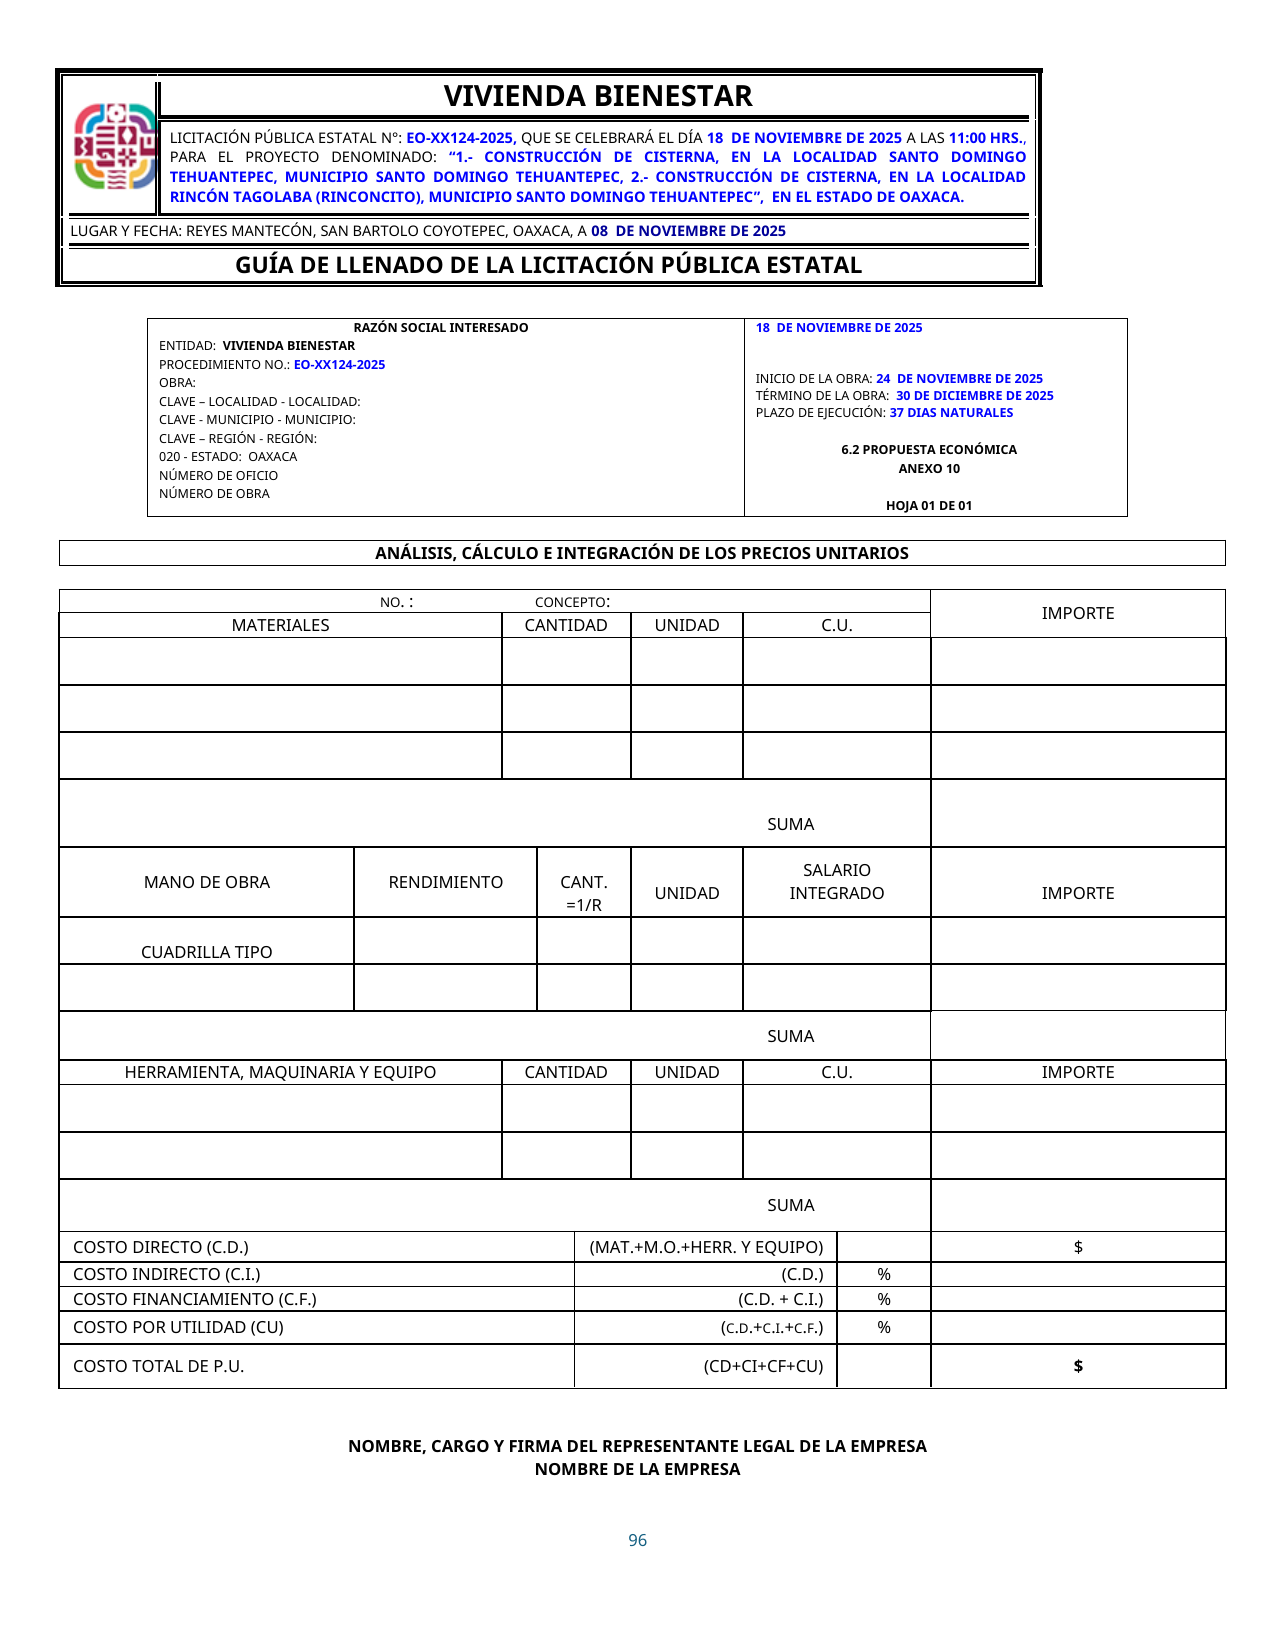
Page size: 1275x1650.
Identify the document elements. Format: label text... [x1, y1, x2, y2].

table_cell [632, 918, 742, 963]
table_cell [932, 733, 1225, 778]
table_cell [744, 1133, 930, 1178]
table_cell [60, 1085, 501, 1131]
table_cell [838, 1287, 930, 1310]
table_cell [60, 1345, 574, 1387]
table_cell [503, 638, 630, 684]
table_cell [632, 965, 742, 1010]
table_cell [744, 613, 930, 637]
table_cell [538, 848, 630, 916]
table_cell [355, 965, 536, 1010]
picture [63, 96, 155, 195]
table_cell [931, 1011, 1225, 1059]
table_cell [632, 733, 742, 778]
picture [161, 96, 170, 115]
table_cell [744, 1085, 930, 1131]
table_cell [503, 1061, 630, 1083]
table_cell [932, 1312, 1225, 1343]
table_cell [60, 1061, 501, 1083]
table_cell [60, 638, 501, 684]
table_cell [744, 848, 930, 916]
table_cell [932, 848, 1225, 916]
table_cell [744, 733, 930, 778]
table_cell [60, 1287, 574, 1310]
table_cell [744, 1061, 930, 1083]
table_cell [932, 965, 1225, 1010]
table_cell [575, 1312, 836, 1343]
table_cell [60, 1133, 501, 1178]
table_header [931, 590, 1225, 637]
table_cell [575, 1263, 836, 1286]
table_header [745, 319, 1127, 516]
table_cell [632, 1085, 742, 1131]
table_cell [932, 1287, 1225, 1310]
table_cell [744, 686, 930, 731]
text NOMBRE DE LA EMPRESA [148, 1457, 1127, 1480]
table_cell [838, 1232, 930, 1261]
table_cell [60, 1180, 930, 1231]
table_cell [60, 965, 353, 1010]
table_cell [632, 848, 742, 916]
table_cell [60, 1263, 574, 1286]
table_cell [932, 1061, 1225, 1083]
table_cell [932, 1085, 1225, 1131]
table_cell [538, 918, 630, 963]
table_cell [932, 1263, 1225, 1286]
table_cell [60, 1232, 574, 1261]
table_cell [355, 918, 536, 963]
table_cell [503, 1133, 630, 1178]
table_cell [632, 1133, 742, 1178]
picture [157, 96, 170, 195]
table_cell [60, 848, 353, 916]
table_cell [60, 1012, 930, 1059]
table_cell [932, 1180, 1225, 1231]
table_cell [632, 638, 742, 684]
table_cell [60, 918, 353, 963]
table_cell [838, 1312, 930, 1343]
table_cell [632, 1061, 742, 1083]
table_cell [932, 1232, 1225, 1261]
text NOMBRE, CARGO Y FIRMA DEL REPRESENTANTE LEGAL DE LA EMPRESA [148, 1434, 1127, 1457]
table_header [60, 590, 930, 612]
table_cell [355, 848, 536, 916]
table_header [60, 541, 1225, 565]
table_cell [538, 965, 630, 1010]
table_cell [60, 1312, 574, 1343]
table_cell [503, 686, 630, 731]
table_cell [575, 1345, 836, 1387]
picture [161, 122, 170, 195]
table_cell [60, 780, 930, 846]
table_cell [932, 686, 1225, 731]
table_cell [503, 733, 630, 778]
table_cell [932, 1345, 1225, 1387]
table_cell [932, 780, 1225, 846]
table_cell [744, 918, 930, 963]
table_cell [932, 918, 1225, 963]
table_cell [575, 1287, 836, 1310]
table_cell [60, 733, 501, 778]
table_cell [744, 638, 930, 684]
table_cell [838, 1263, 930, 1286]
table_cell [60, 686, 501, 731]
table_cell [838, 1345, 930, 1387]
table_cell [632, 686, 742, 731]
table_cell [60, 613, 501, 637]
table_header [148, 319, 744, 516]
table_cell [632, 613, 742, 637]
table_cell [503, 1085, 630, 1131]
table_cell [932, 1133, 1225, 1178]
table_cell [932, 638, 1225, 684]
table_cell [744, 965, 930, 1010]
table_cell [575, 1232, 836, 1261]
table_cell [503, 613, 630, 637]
